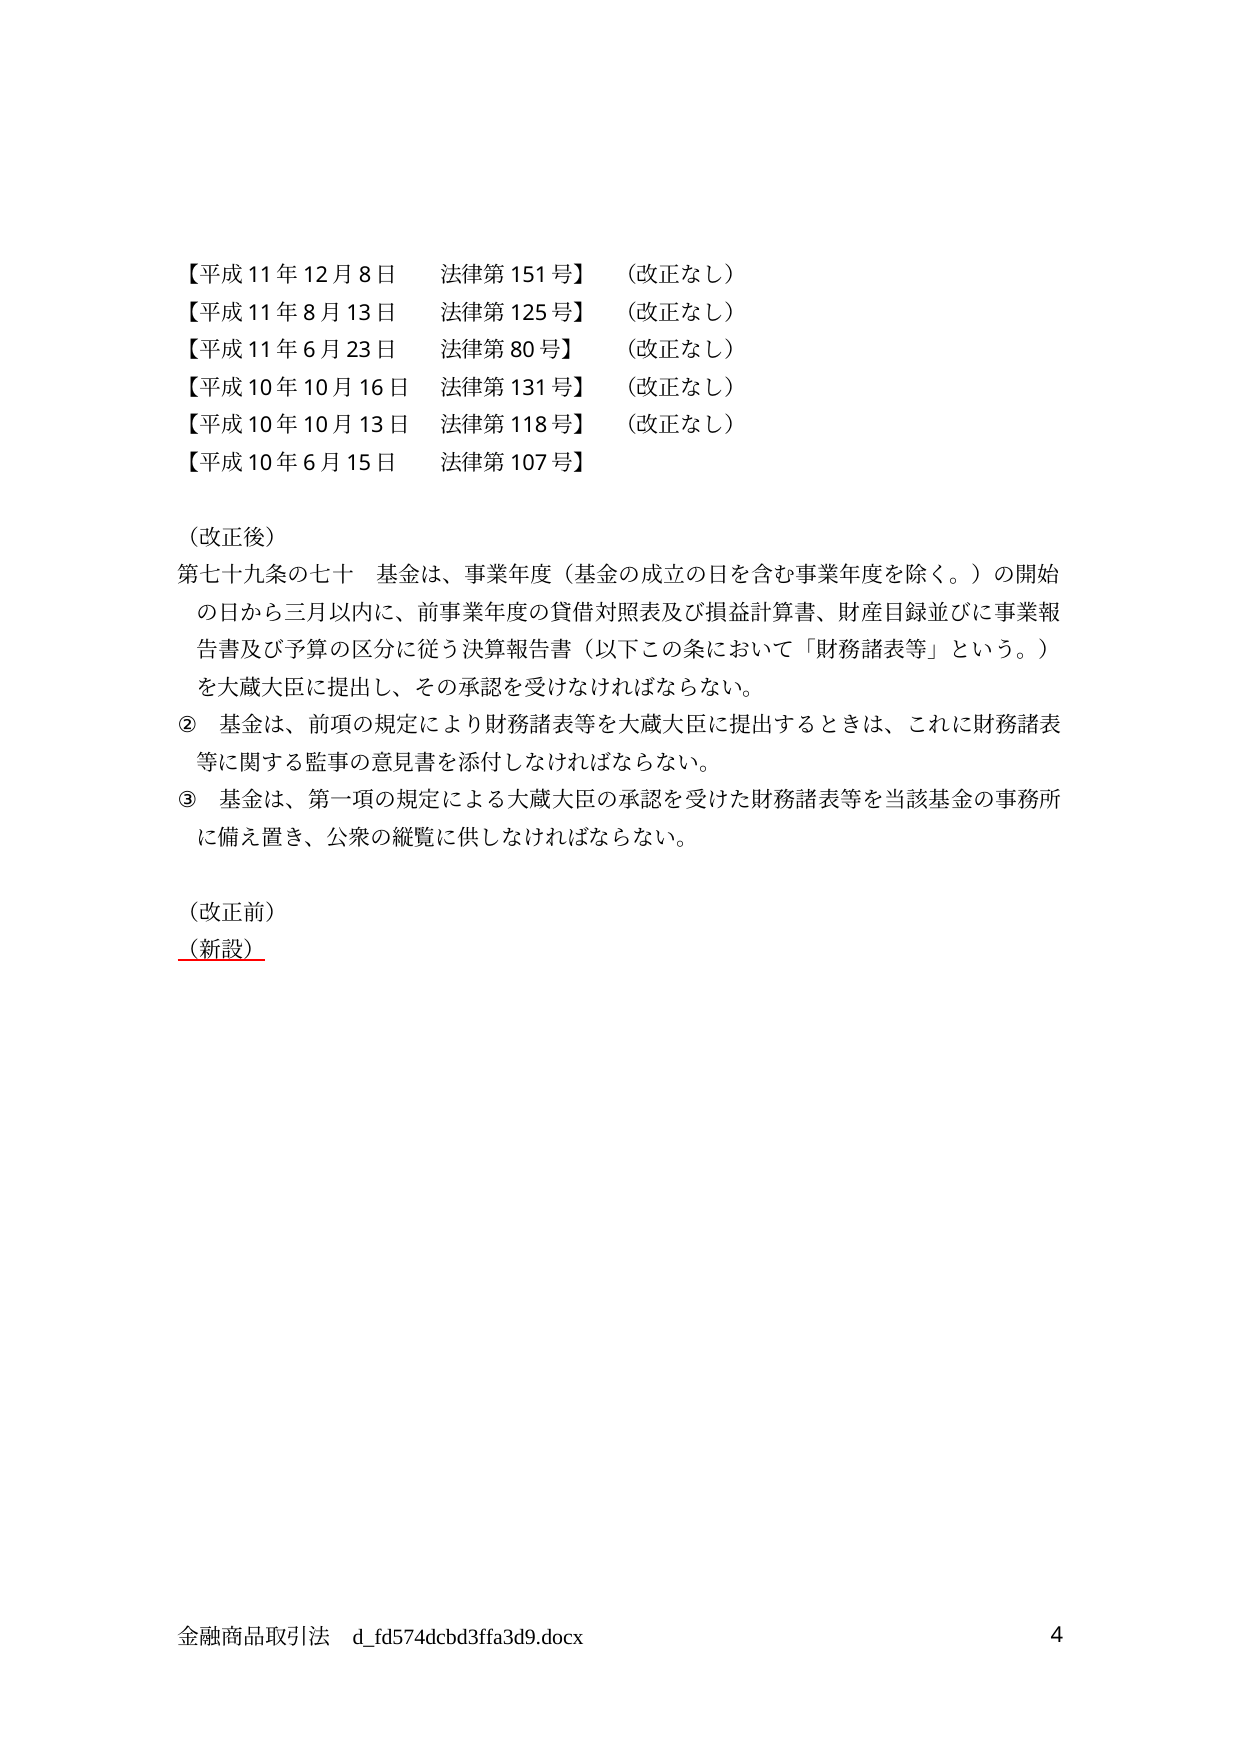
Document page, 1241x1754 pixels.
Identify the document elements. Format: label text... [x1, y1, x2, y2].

text 第七十九条の七十 基金は、事業年度（基金の成立の日を含む事業年度を除く。）の開始の日から三月以内に、前事業年度の貸借対照表及び損益計算書、財産目録並びに事業報告書及び予算の区分に従う決算報告書（以下この条において「財務諸表等」という。）を大蔵大臣に提出し、その承認を受けなければならない。 [177, 554, 1063, 704]
text 【平成10年10月13日 法律第118号】 （改正なし） [177, 404, 1063, 442]
text 【平成11年6月23日 法律第80号】 （改正なし） [177, 329, 1063, 367]
text （改正前） [177, 892, 1063, 929]
text 【平成10年6月15日 法律第107号】 [177, 442, 1063, 479]
text 【平成10年10月16日 法律第131号】 （改正なし） [177, 367, 1063, 404]
text （改正後） [177, 517, 1063, 554]
text ③ 基金は、第一項の規定による大蔵大臣の承認を受けた財務諸表等を当該基金の事務所に備え置き、公衆の縦覧に供しなければならない。 [177, 779, 1063, 854]
text （新設） [177, 929, 1063, 967]
text 【平成11年8月13日 法律第125号】 （改正なし） [177, 292, 1063, 329]
text ② 基金は、前項の規定により財務諸表等を大蔵大臣に提出するときは、これに財務諸表等に関する監事の意見書を添付しなければならない。 [177, 704, 1063, 779]
text 【平成11年12月8日 法律第151号】 （改正なし） [177, 254, 1063, 292]
